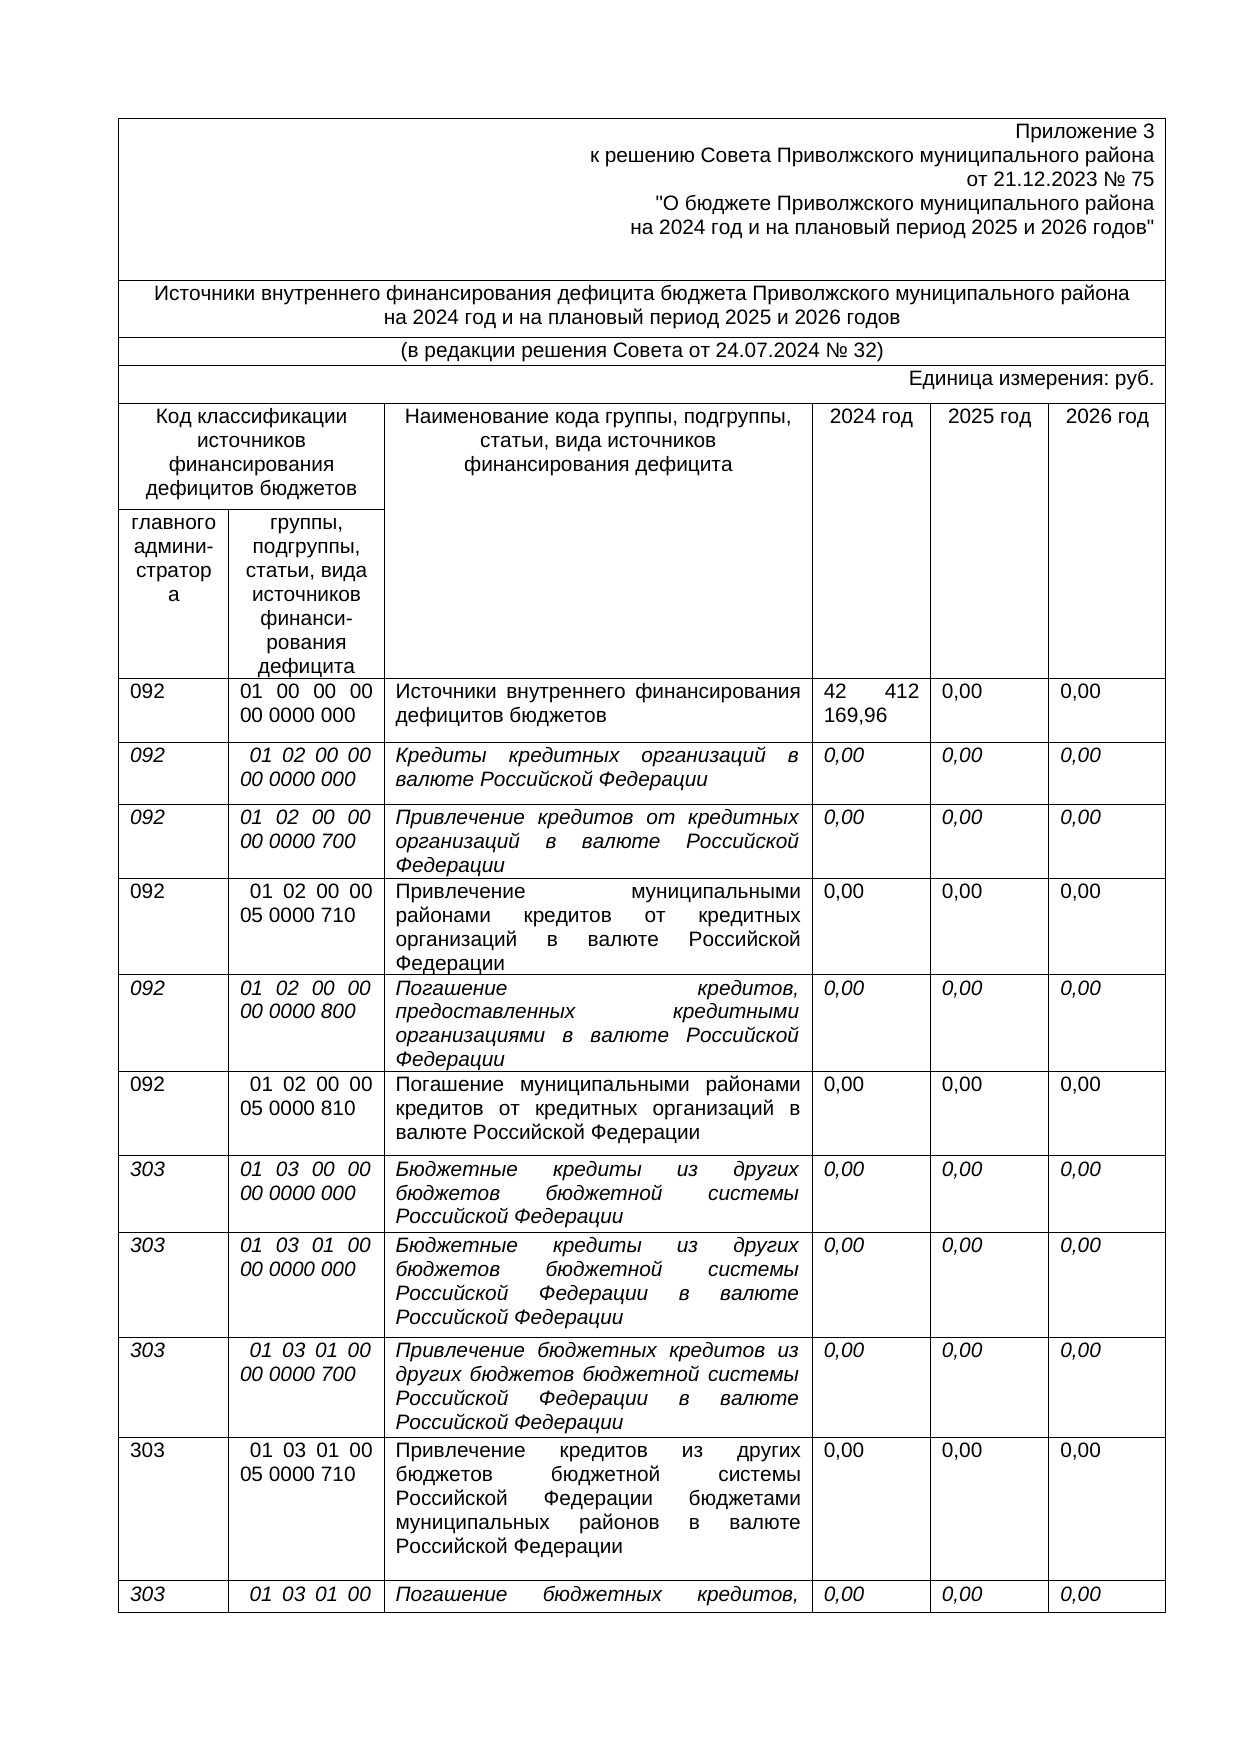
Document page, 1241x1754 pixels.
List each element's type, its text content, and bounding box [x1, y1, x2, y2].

table_cell 01 03 01 00 05 0000 710 [229, 1438, 384, 1580]
table_cell 0,00 [931, 1233, 1048, 1337]
table_cell 01 00 00 00 00 0000 000 [229, 679, 384, 742]
table_cell главного админи-стратора [119, 510, 228, 678]
table_cell 092 [119, 1072, 228, 1155]
table_cell 01 02 00 00 00 0000 000 [229, 743, 384, 804]
table_cell 0,00 [1049, 1438, 1165, 1580]
table_cell Привлечение муниципальными районами кредитов от кредитных организаций в валюте Российской Федерации [385, 879, 812, 974]
table_cell Погашение муниципальными районами кредитов от кредитных организаций в валюте Российской Федерации [385, 1072, 812, 1155]
table_cell 0,00 [931, 1438, 1048, 1580]
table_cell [385, 1581, 812, 1612]
table_cell 0,00 [931, 975, 1048, 1071]
table_cell Привлечение кредитов от кредитных организаций в валюте Российской Федерации [385, 805, 812, 877]
table_cell 0,00 [813, 1156, 930, 1232]
table_cell Привлечение кредитов из других бюджетов бюджетной системы Российской Федерации бюджетами муниципальных районов в валюте Российской Федерации [385, 1438, 812, 1580]
table_cell 0,00 [931, 1338, 1048, 1437]
table_cell 0,00 [813, 879, 930, 974]
table_cell 0,00 [1049, 975, 1165, 1071]
table_cell 01 02 00 00 05 0000 810 [229, 1072, 384, 1155]
table_cell 0,00 [1049, 1156, 1165, 1232]
table_header Приложение 3 к решению Совета Приволжского муниципального района от 21.12.2023 № 75 "О бюджете Приволжского муниципального района на 2024 год и на плановый период 2025 и 2026 годов" [119, 119, 1165, 279]
table_cell 0,00 [813, 805, 930, 877]
table_cell 01 02 00 00 00 0000 700 [229, 805, 384, 877]
table_cell Источники внутреннего финансирования дефицита бюджета Приволжского муниципального района на 2024 год и на плановый период 2025 и 2026 годов [119, 281, 1165, 337]
table_cell 0,00 [813, 975, 930, 1071]
table_cell 0,00 [813, 1233, 930, 1337]
table_cell 0,00 [1049, 1072, 1165, 1155]
table_cell 092 [119, 805, 228, 877]
table_cell 01 03 01 00 00 0000 700 [229, 1338, 384, 1437]
table_cell 0,00 [931, 679, 1048, 742]
table_cell 0,00 [1049, 879, 1165, 974]
table_cell (в редакции решения Совета от 24.07.2024 № 32) [119, 338, 1165, 365]
table_cell Код классификации источников финансирования дефицитов бюджетов [119, 404, 384, 509]
table_cell 092 [119, 879, 228, 974]
table_cell Источники внутреннего финансирования дефицитов бюджетов [385, 679, 812, 742]
table_cell 303 [119, 1581, 228, 1612]
table_cell 0,00 [1049, 743, 1165, 804]
table_cell 092 [119, 975, 228, 1071]
table_cell 0,00 [813, 1338, 930, 1437]
table_cell 0,00 [1049, 1338, 1165, 1437]
table_cell Бюджетные кредиты из других бюджетов бюджетной системы Российской Федерации [385, 1156, 812, 1232]
table_cell 2024 год [813, 404, 930, 678]
table_cell 2025 год [931, 404, 1048, 678]
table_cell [229, 1581, 384, 1612]
table_cell 0,00 [1049, 679, 1165, 742]
table_cell 0,00 [813, 1581, 930, 1612]
table_cell Бюджетные кредиты из других бюджетов бюджетной системы Российской Федерации в валюте Российской Федерации [385, 1233, 812, 1337]
table_cell Привлечение бюджетных кредитов из других бюджетов бюджетной системы Российской Федерации в валюте Российской Федерации [385, 1338, 812, 1437]
table_cell 0,00 [931, 1581, 1048, 1612]
table_cell Единица измерения: руб. [119, 366, 1165, 403]
table_cell 42 412 169,96 [813, 679, 930, 742]
table_cell 01 03 00 00 00 0000 000 [229, 1156, 384, 1232]
table_cell 0,00 [813, 1072, 930, 1155]
table_cell 0,00 [813, 1438, 930, 1580]
table_cell 0,00 [931, 879, 1048, 974]
table_cell 0,00 [1049, 1233, 1165, 1337]
table_cell 2026 год [1049, 404, 1165, 678]
table_cell 0,00 [931, 743, 1048, 804]
table_cell Кредиты кредитных организаций в валюте Российской Федерации [385, 743, 812, 804]
table_cell 01 03 01 00 00 0000 000 [229, 1233, 384, 1337]
table_cell 0,00 [931, 1156, 1048, 1232]
table_cell 303 [119, 1438, 228, 1580]
table_cell группы, подгруппы, статьи, вида источников финанси-рования дефицита [229, 510, 384, 678]
table_cell 0,00 [1049, 1581, 1165, 1612]
table_cell 0,00 [931, 1072, 1048, 1155]
table_cell 0,00 [813, 743, 930, 804]
table_cell 0,00 [1049, 805, 1165, 877]
table_cell 01 02 00 00 05 0000 710 [229, 879, 384, 974]
table_cell Наименование кода группы, подгруппы, статьи, вида источников финансирования дефицита [385, 404, 812, 678]
table_cell 303 [119, 1233, 228, 1337]
table_cell 092 [119, 679, 228, 742]
table_cell 303 [119, 1338, 228, 1437]
table_cell 092 [119, 743, 228, 804]
table_cell Погашение кредитов, предоставленных кредитными организациями в валюте Российской Федерации [385, 975, 812, 1071]
table_cell 303 [119, 1156, 228, 1232]
table_cell 01 02 00 00 00 0000 800 [229, 975, 384, 1071]
table_cell 0,00 [931, 805, 1048, 877]
